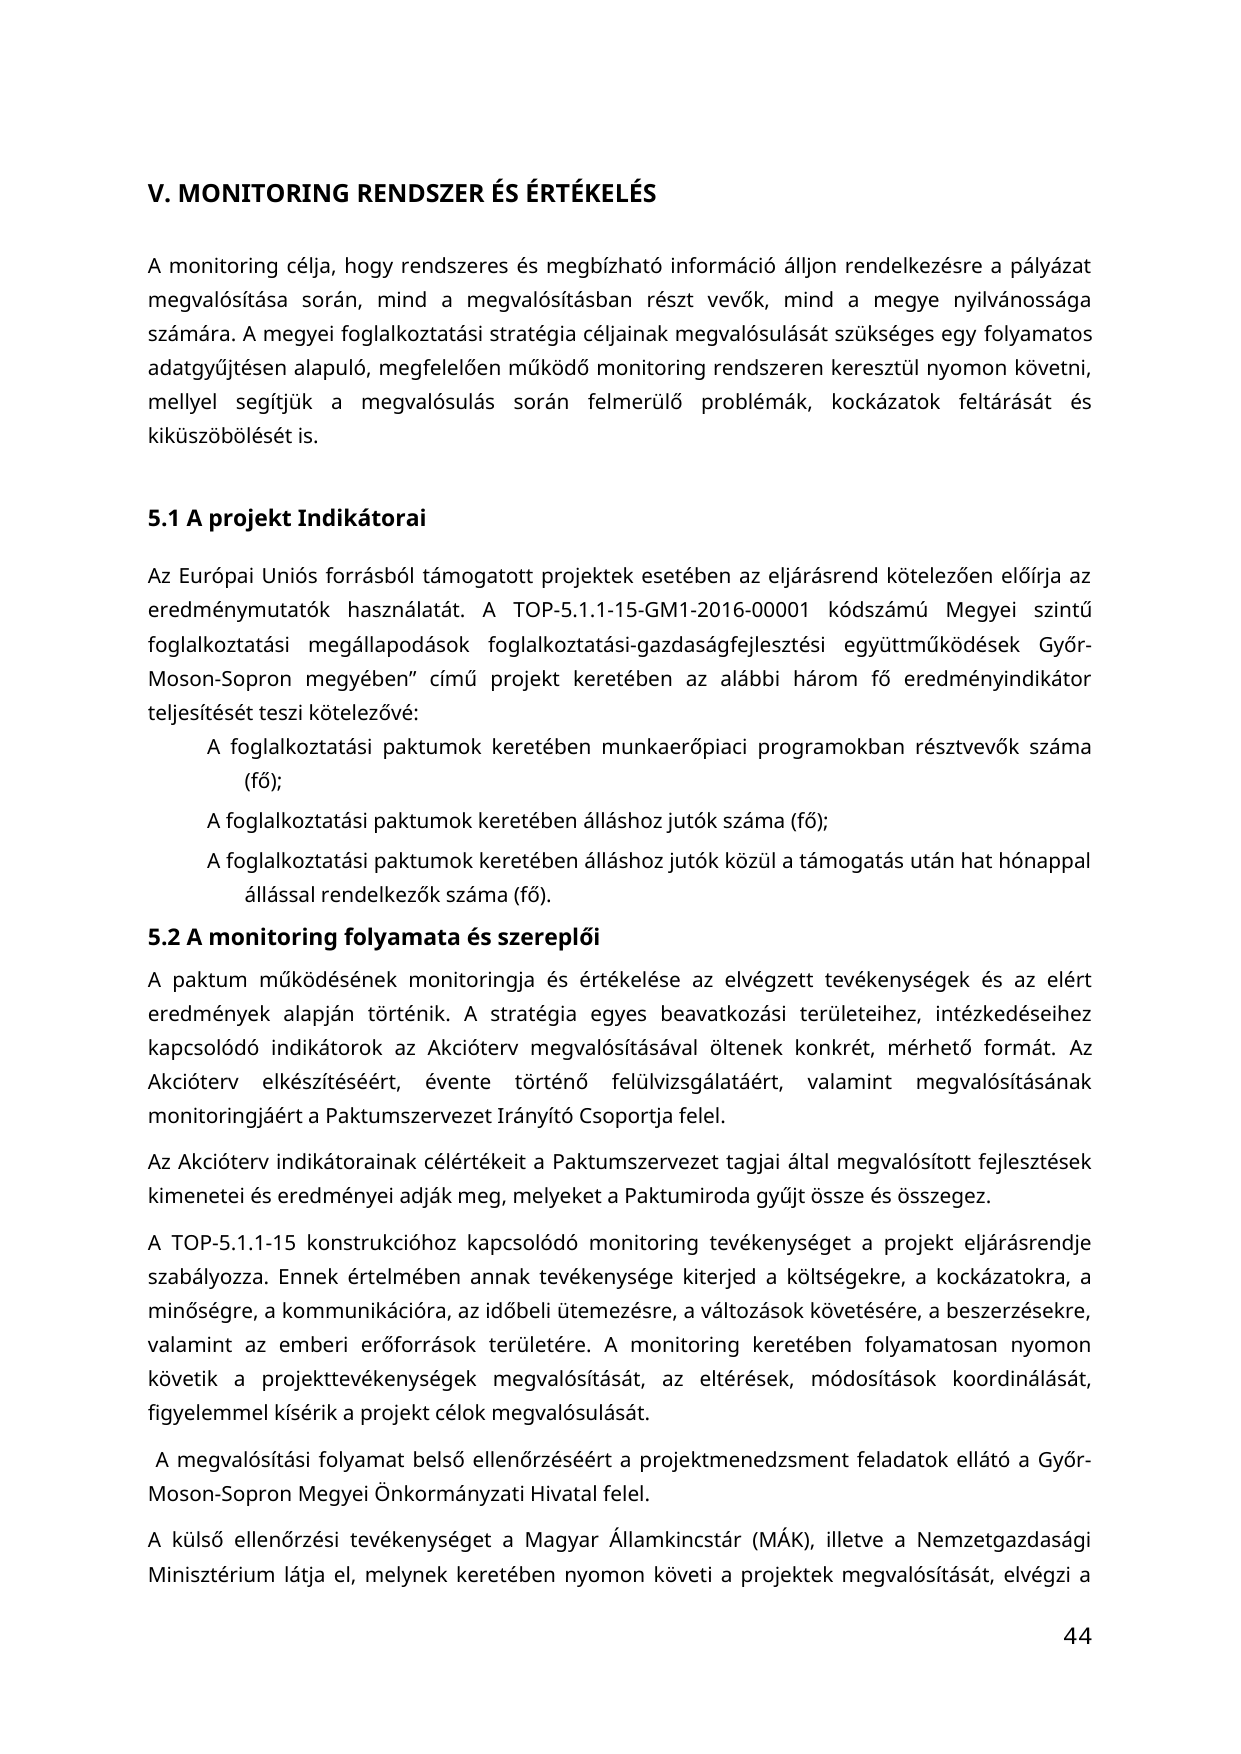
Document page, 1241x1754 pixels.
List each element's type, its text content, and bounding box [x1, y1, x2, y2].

text A foglalkoztatási paktumok keretében álláshoz jutók száma (fő); [207, 806, 1093, 835]
text A megvalósítási folyamat belső ellenőrzéséért a projektmenedzsment feladatok ellátó a Győr-Moson-Sopron Megyei Önkormányzati Hivatal felel. [148, 1445, 1093, 1507]
text Az Akcióterv indikátorainak célértékeit a Paktumszervezet tagjai által megvalósított fejlesztések kimenetei és eredményei adják meg, melyeket a Paktumiroda gyűjt össze és összegez. [148, 1147, 1093, 1210]
subtitle V. Monitoring rendszer és értékelés [148, 176, 1093, 210]
text Az Európai Uniós forrásból támogatott projektek esetében az eljárásrend kötelezően előírja az eredménymutatók használatát. A TOP-5.1.1-15-GM1-2016-00001 kódszámú Megyei szintű foglalkoztatási megállapodások foglalkoztatási-gazdaságfejlesztési együttműködések Győr-Moson-Sopron megyében” című projekt keretében az alábbi három fő eredményindikátor teljesítését teszi kötelezővé: [148, 562, 1093, 726]
text A TOP-5.1.1-15 konstrukcióhoz kapcsolódó monitoring tevékenységet a projekt eljárásrendje szabályozza. Ennek értelmében annak tevékenysége kiterjed a költségekre, a kockázatokra, a minőségre, a kommunikációra, az időbeli ütemezésre, a változások követésére, a beszerzésekre, valamint az emberi erőforrások területére. A monitoring keretében folyamatosan nyomon követik a projekttevékenységek megvalósítását, az eltérések, módosítások koordinálását, figyelemmel kísérik a projekt célok megvalósulását. [148, 1228, 1093, 1427]
text A foglalkoztatási paktumok keretében álláshoz jutók közül a támogatás után hat hónappal állással rendelkezők száma (fő). [207, 847, 1093, 909]
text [148, 1526, 1093, 1588]
text A paktum működésének monitoringja és értékelése az elvégzett tevékenységek és az elért eredmények alapján történik. A stratégia egyes beavatkozási területeihez, intézkedéseihez kapcsolódó indikátorok az Akcióterv megvalósításával öltenek konkrét, mérhető formát. Az Akcióterv elkészítéséért, évente történő felülvizsgálatáért, valamint megvalósításának monitoringjáért a Paktumszervezet Irányító Csoportja felel. [148, 965, 1093, 1129]
text A monitoring célja, hogy rendszeres és megbízható információ álljon rendelkezésre a pályázat megvalósítása során, mind a megvalósításban részt vevők, mind a megye nyilvánossága számára. A megyei foglalkoztatási stratégia céljainak megvalósulását szükséges egy folyamatos adatgyűjtésen alapuló, megfelelően működő monitoring rendszeren keresztül nyomon követni, mellyel segítjük a megvalósulás során felmerülő problémák, kockázatok feltárását és kiküszöbölését is. [148, 251, 1093, 450]
text A foglalkoztatási paktumok keretében munkaerőpiaci programokban résztvevők száma (fő); [207, 732, 1093, 794]
subtitle 5.1 A projekt Indikátorai [148, 502, 1093, 533]
subtitle 5.2 A monitoring folyamata és szereplői [148, 921, 1093, 952]
